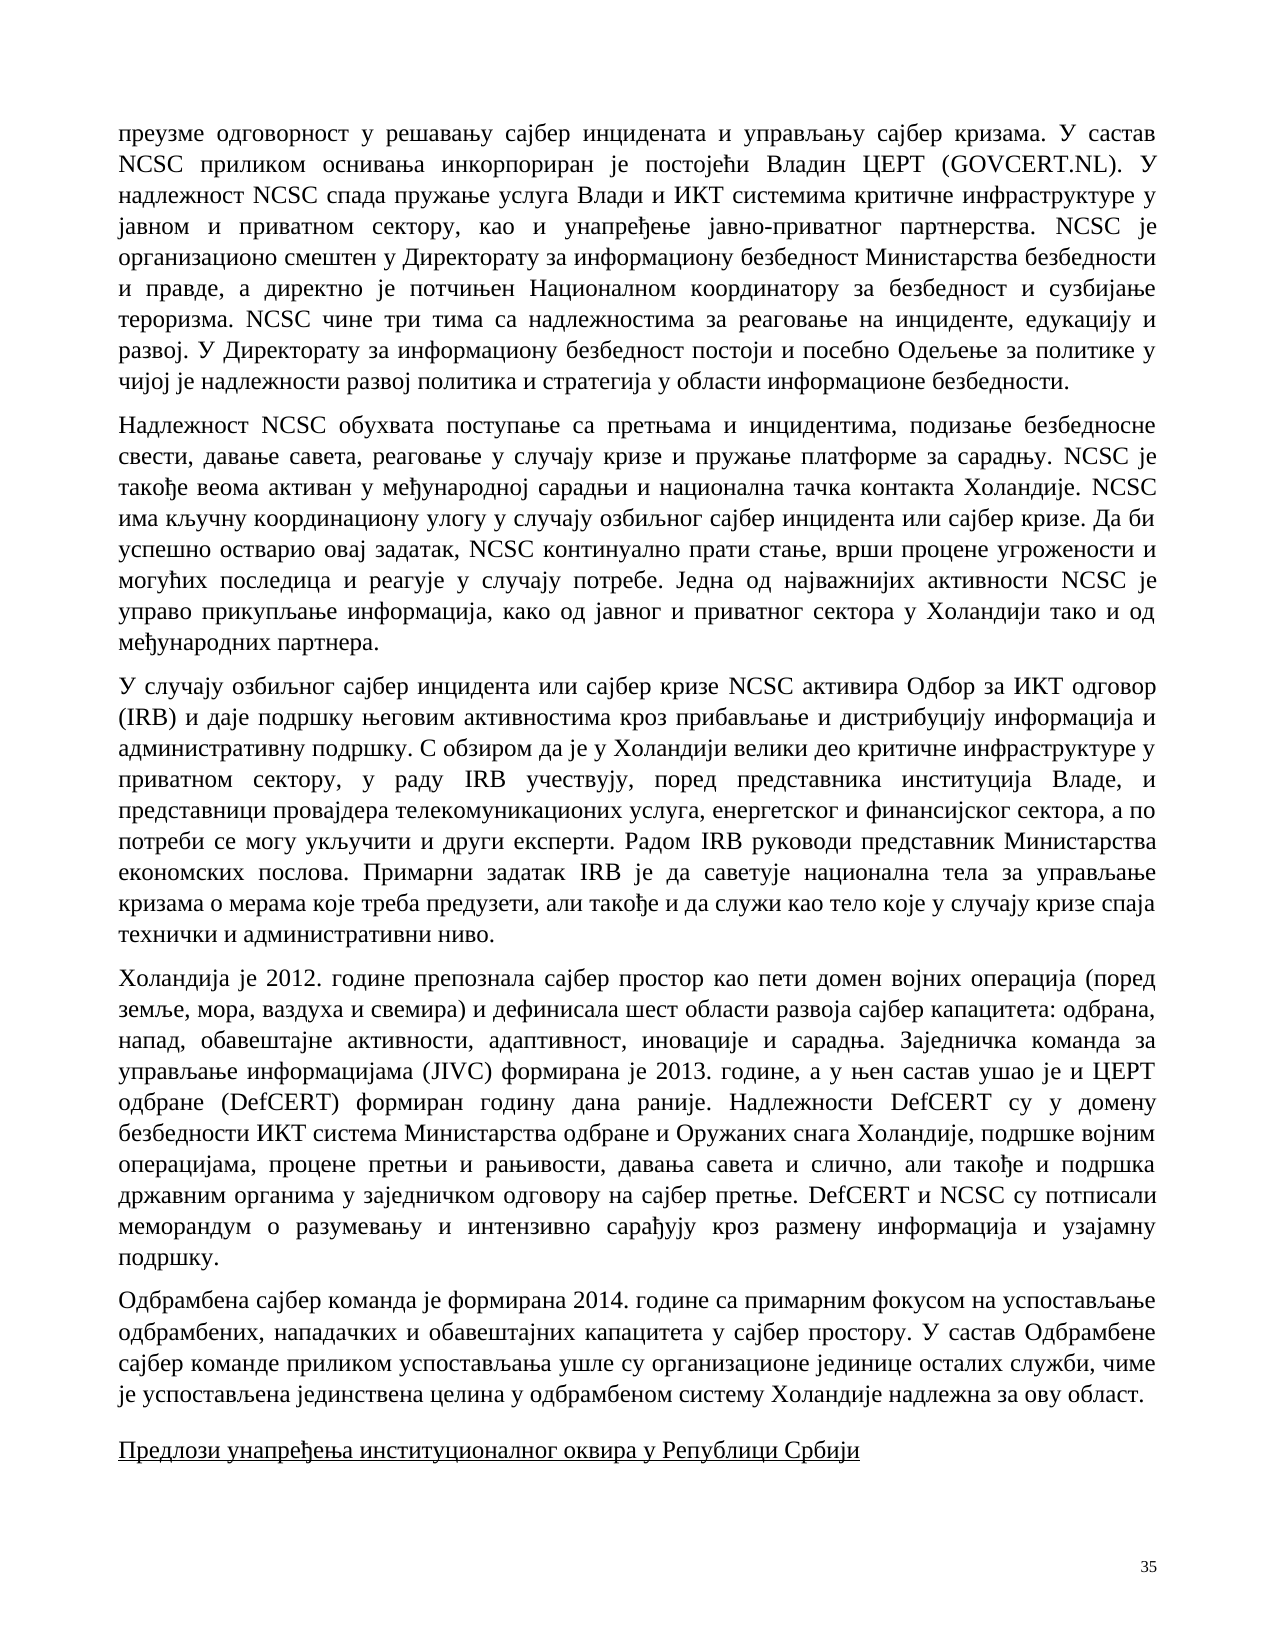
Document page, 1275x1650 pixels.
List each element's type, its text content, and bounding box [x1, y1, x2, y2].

text Одбрамбена сајбер команда је формирана 2014. године са примарним фокусом на успостављање одбрамбених, нападачких и обавештајних капацитета у сајбер простору. У састав Одбрамбене сајбер команде приликом успостављања ушле су организационе јединице осталих служби, чиме је успостављена јединствена целина у одбрамбеном систему Холандије надлежна за ову област. [118, 1286, 1157, 1407]
text Предлози унапређења институционалног оквира у Републици Србији [118, 1435, 1157, 1463]
text Холандија је 2012. године препознала сајбер простор као пети домен војних операција (поред земље, мора, ваздуха и свемира) и дефинисала шест области развоја сајбер капацитета: одбрана, напад, обавештајне активности, адаптивност, иновације и сарадња. Заједничка команда за управљање информацијама (JIVC) формирана је 2013. године, а у њен састав ушао је и ЦЕРТ одбране (DefCERT) формиран годину дана раније. Надлежности DefCERT су у домену безбедности ИКТ система Министарства одбране и Оружаних снага Холандије, подршке војним операцијама, процене претњи и рањивости, давања савета и слично, али такође и подршка државним органима у заједничком одговору на сајбер претње. DefCERT и NCSC су потписали меморандум о разумевању и интензивно сарађују кроз размену информација и узајамну подршку. [118, 963, 1157, 1271]
text У случају озбиљног сајбер инцидента или сајбер кризе NCSC активира Одбор за ИКТ одговор (IRB) и даје подршку његовим активностима кроз прибављање и дистрибуцију информација и административну подршку. С обзиром да је у Холандији велики део критичне инфраструктуре у приватном сектору, у раду IRB учествују, поред представника институција Владе, и представници провајдера телекомуникационих услуга, енергетског и финансијског сектора, а по потреби се могу укључити и други експерти. Радом IRB руководи представник Министарства економских послова. Примарни задатак IRB је да саветује национална тела за управљање кризама о мерама које треба предузети, али такође и да служи као тело које у случају кризе спаја технички и административни ниво. [118, 671, 1157, 948]
text Надлежност NCSC обухвата поступање са претњама и инцидентима, подизање безбедносне свести, давање савета, реаговање у случају кризе и пружање платформе за сарадњу. NCSC је такође веома активан у међународној сарадњи и национална тачка контакта Холандије. NCSC има кључну координациону улогу у случају озбиљног сајбер инцидента или сајбер кризе. Да би успешно остварио овај задатак, NCSC континуално прати стање, врши процене угрожености и могућих последица и реагује у случају потребе. Једна од најважнијих активности NCSC је управо прикупљање информација, како од јавног и приватног сектора у Холандији тако и од међународних партнера. [118, 410, 1157, 656]
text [118, 118, 1157, 395]
